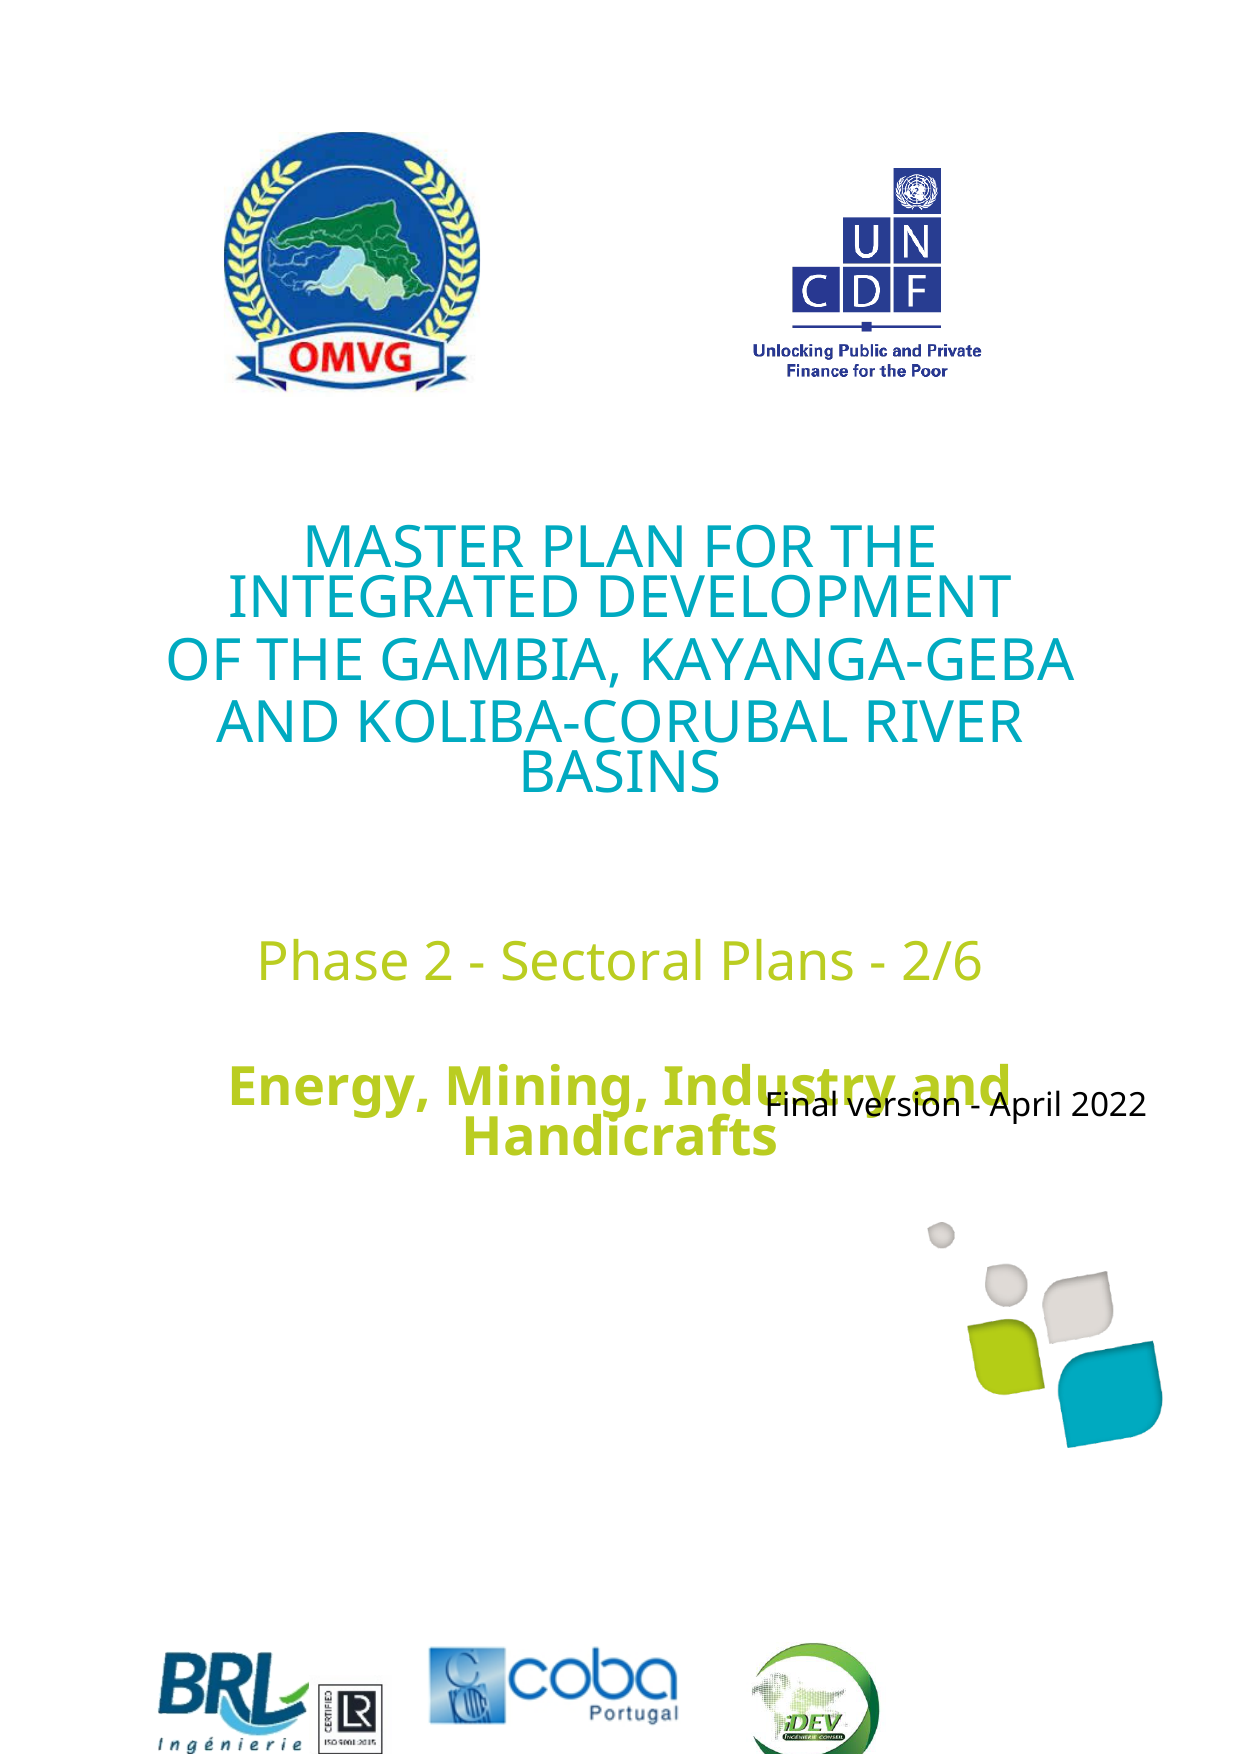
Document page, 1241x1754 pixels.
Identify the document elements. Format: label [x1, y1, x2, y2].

picture [707, 131, 1016, 397]
picture [141, 1635, 392, 1754]
picture [423, 1634, 688, 1754]
picture [927, 1222, 1163, 1448]
